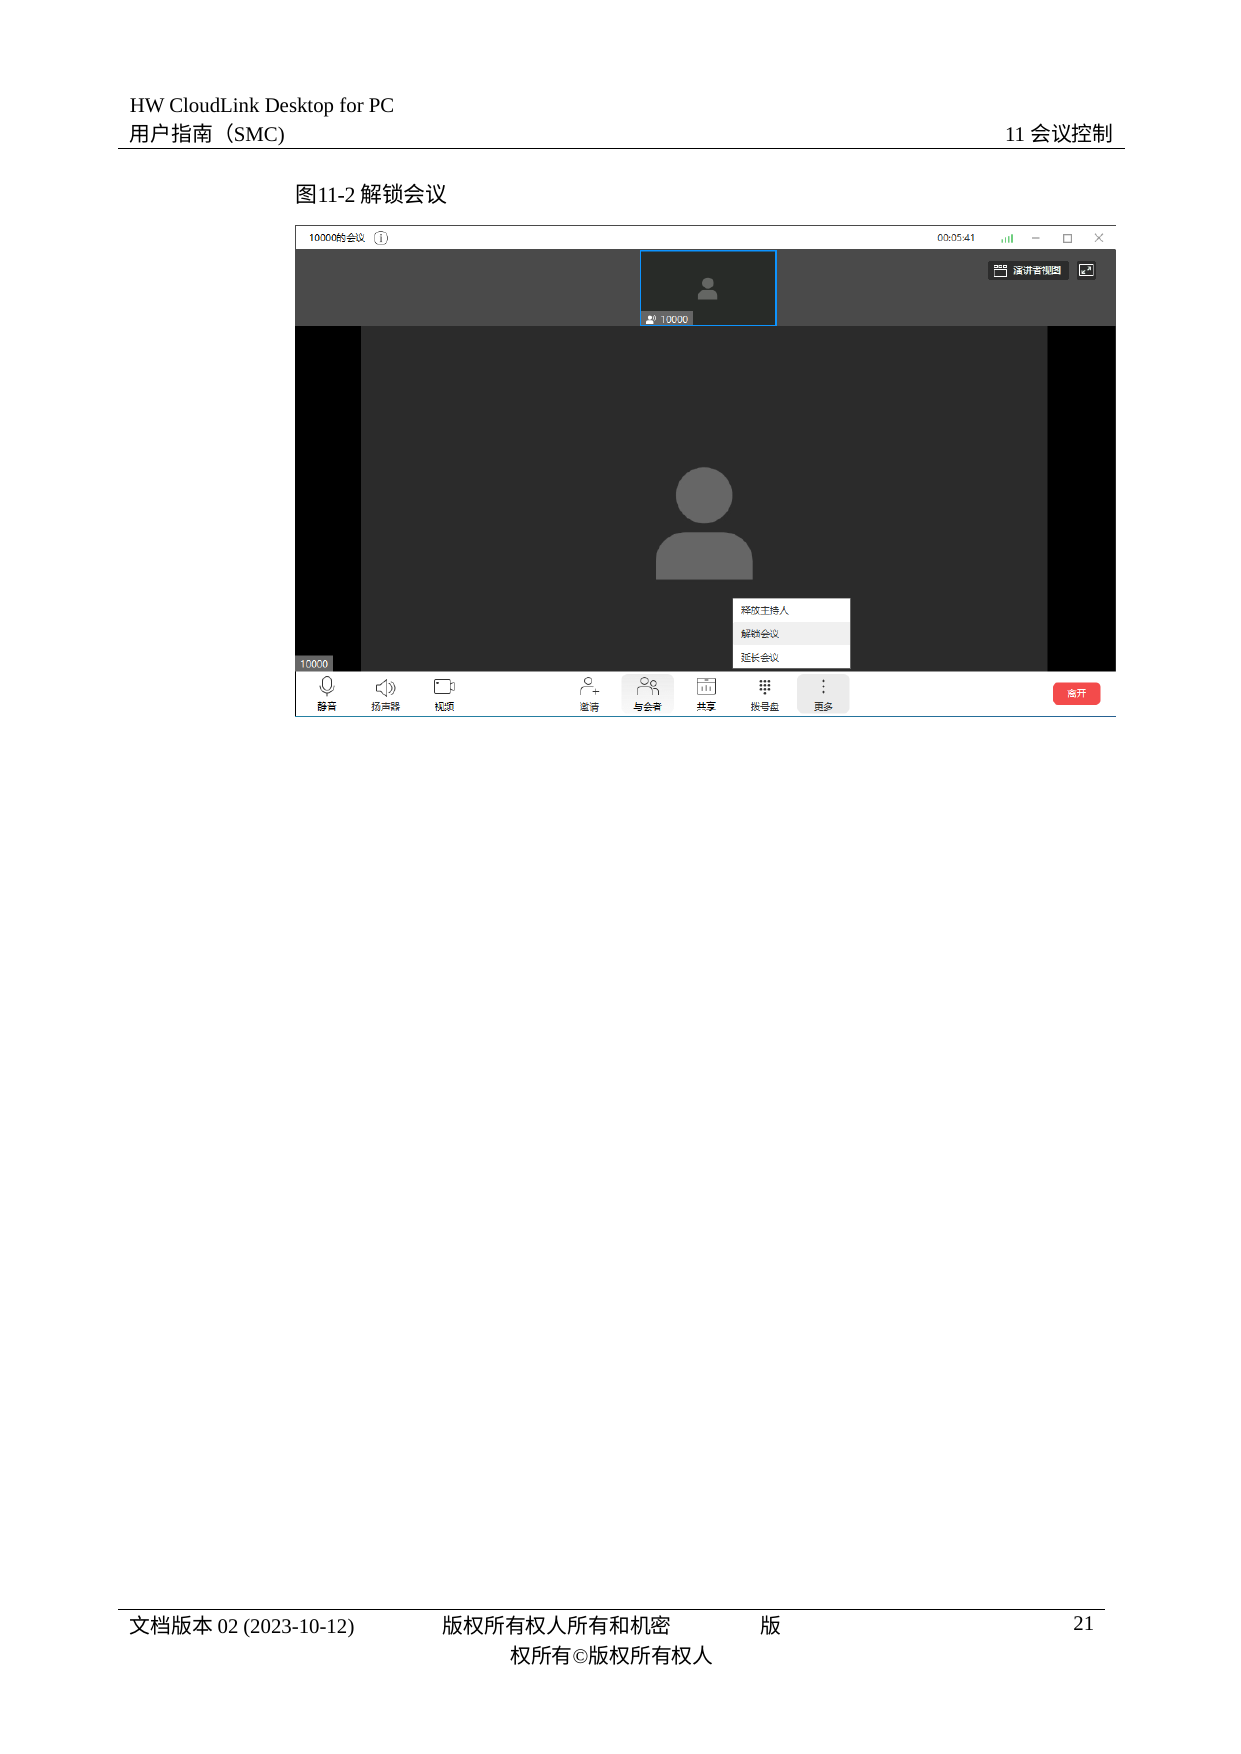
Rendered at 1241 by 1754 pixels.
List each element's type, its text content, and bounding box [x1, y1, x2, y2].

picture [295, 225, 1116, 717]
text 解锁会议 [295, 177, 1122, 209]
